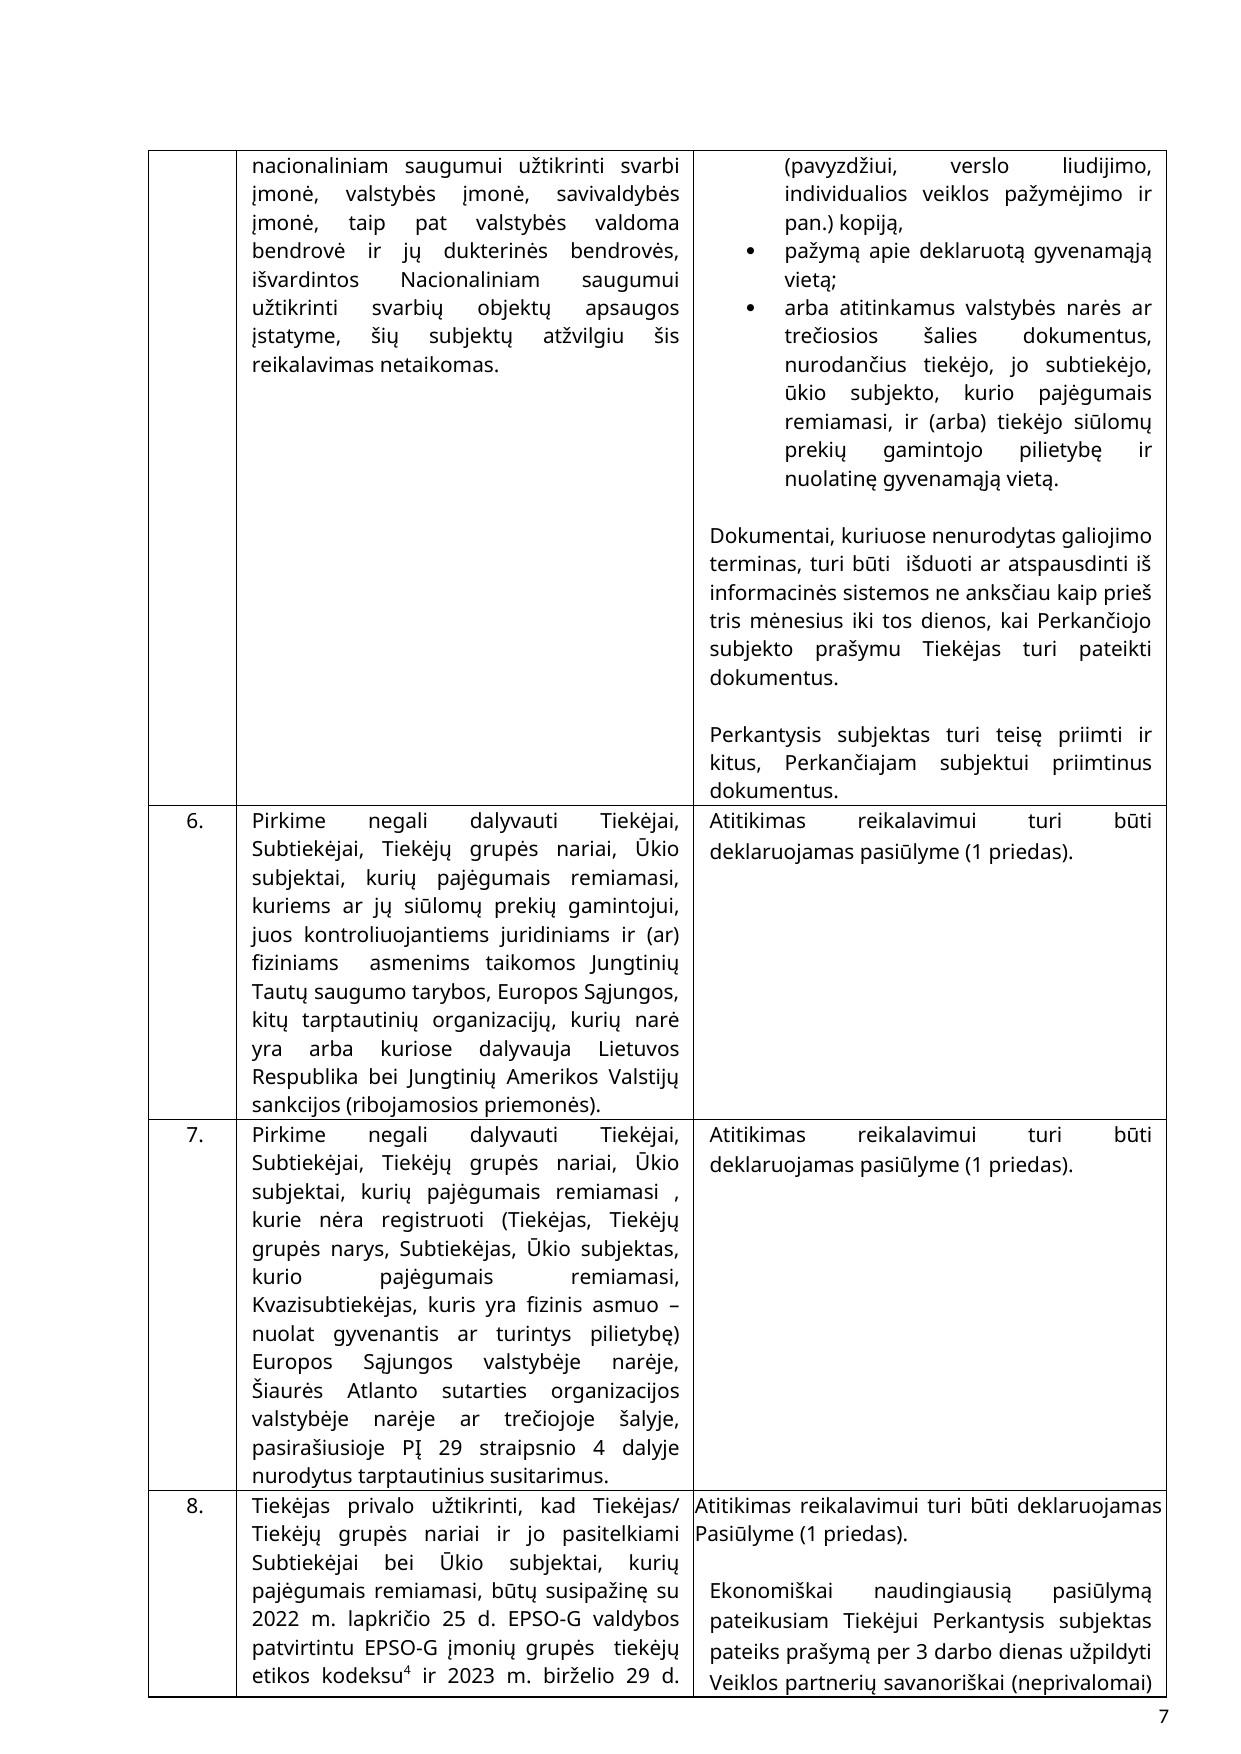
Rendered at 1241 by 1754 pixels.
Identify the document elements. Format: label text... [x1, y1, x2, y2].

table_cell [149, 1120, 236, 1490]
table_cell [149, 806, 236, 1119]
table_cell Atitikimas reikalavimui turi būti deklaruojamas pasiūlyme (1 priedas). [694, 1120, 1166, 1490]
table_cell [694, 1491, 1166, 1696]
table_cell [237, 1491, 693, 1696]
table_cell [149, 1491, 236, 1696]
table_cell [149, 151, 236, 805]
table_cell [237, 151, 693, 805]
table_cell Pirkime negali dalyvauti Tiekėjai, Subtiekėjai, Tiekėjų grupės nariai, Ūkio subjektai, kurių pajėgumais remiamasi , kurie nėra registruoti (Tiekėjas, Tiekėjų grupės narys, Subtiekėjas, Ūkio subjektas, kurio pajėgumais remiamasi, Kvazisubtiekėjas, kuris yra fizinis asmuo – nuolat gyvenantis ar turintys pilietybę) Europos Sąjungos valstybėje narėje, Šiaurės Atlanto sutarties organizacijos valstybėje narėje ar trečiojoje šalyje, pasirašiusioje PĮ 29 straipsnio 4 dalyje nurodytus tarptautinius susitarimus. [237, 1120, 693, 1490]
table_cell Pirkime negali dalyvauti Tiekėjai, Subtiekėjai, Tiekėjų grupės nariai, Ūkio subjektai, kurių pajėgumais remiamasi, kuriems ar jų siūlomų prekių gamintojui, juos kontroliuojantiems juridiniams ir (ar) fiziniams asmenims taikomos Jungtinių Tautų saugumo tarybos, Europos Sąjungos, kitų tarptautinių organizacijų, kurių narė yra arba kuriose dalyvauja Lietuvos Respublika bei Jungtinių Amerikos Valstijų sankcijos (ribojamosios priemonės). [237, 806, 693, 1119]
table_cell Atitikimas reikalavimui turi būti deklaruojamas pasiūlyme (1 priedas). [694, 806, 1166, 1119]
